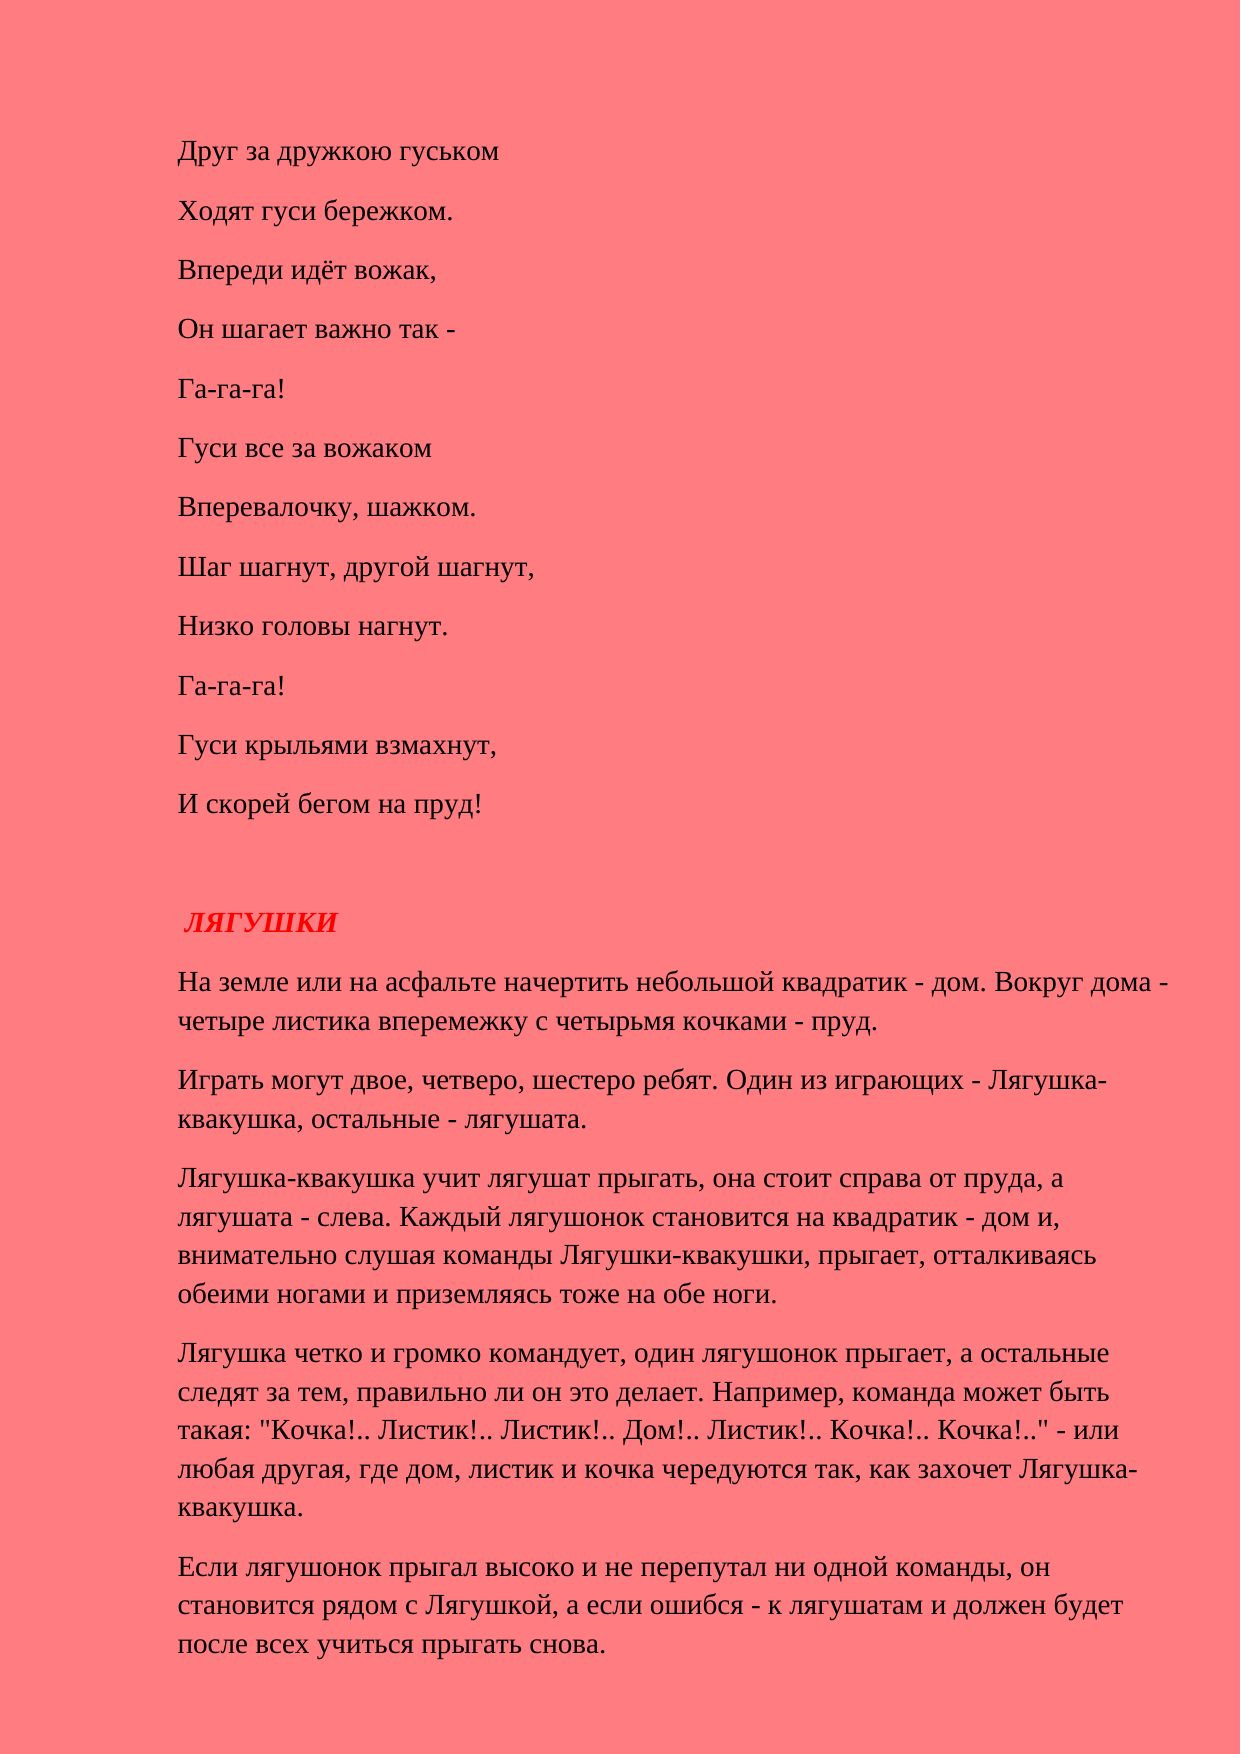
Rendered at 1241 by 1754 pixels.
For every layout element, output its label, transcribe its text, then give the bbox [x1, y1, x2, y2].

text Лягушка-квакушка учит лягушат прыгать, она стоит справа от пруда, а лягушата - слева. Каждый лягушонок становится на квадратик - дом и, внимательно слушая команды Лягушки-квакушки, прыгает, отталкиваясь обеими ногами и приземляясь тоже на обе ноги. [177, 1160, 1181, 1309]
text Га-га-га! [177, 371, 1181, 404]
text Вперевалочку, шажком. [177, 489, 1181, 523]
text Если лягушонок прыгал высоко и не перепутал ни одной команды, он становится рядом с Лягушкой, а если ошибся - к лягушатам и должен будет после всех учиться прыгать снова. [177, 1549, 1181, 1659]
text И скорей бегом на пруд! [177, 786, 1181, 820]
text Низко головы нагнут. [177, 608, 1181, 642]
text Гуси крыльями взмахнут, [177, 727, 1181, 761]
text На земле или на асфальте начертить небольшой квадратик - дом. Вокруг дома - четыре листика вперемежку с четырьмя кочками - пруд. [177, 964, 1181, 1037]
text Играть могут двое, четверо, шестеро ребят. Один из играющих - Лягушка-квакушка, остальные - лягушата. [177, 1062, 1181, 1134]
text Га-га-га! [177, 668, 1181, 701]
text Он шагает важно так - [177, 311, 1181, 345]
text Ходят гуси бережком. [177, 193, 1181, 226]
text Друг за дружкою гуськом [177, 133, 1181, 167]
text Шаг шагнут, другой шагнут, [177, 549, 1181, 582]
text Лягушка четко и громко командует, один лягушонок прыгает, а остальные следят за тем, правильно ли он это делает. Например, команда может быть такая: "Кочка!.. Листик!.. Листик!.. Дом!.. Листик!.. Кочка!.. Кочка!.." - или любая другая, где дом, листик и кочка чередуются так, как захочет Лягушка-квакушка. [177, 1335, 1181, 1523]
text ЛЯГУШКИ [177, 905, 1181, 939]
text Гуси все за вожаком [177, 430, 1181, 464]
text Впереди идёт вожак, [177, 252, 1181, 286]
